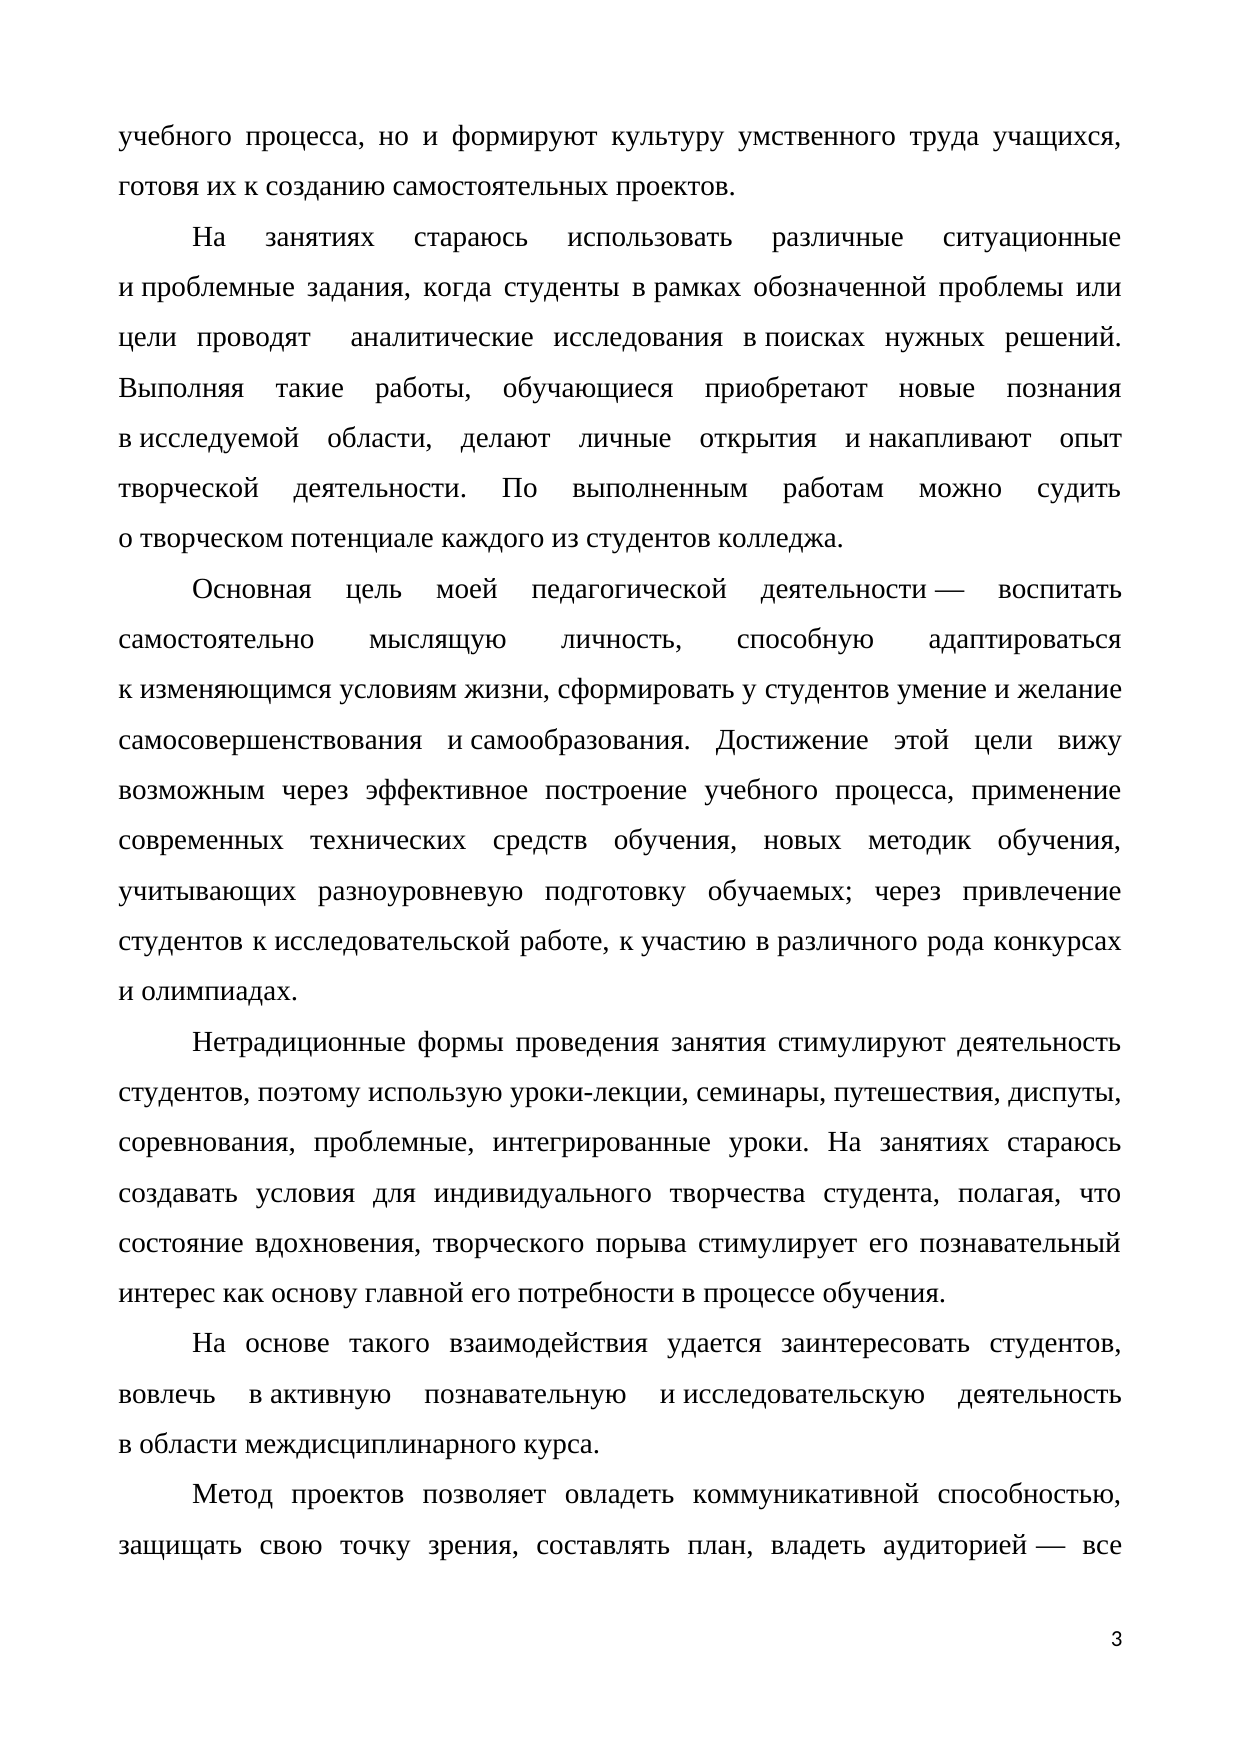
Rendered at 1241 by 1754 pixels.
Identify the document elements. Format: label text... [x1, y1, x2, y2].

text Основная цель моей педагогической деятельности — воспитать самостоятельно мыслящую личность, способную адаптироваться к изменяющимся условиям жизни, сформировать у студентов умение и желание самосовершенствования и самообразования. Достижение этой цели вижу возможным через эффективное построение учебного процесса, применение современных технических средств обучения, новых методик обучения, учитывающих разноуровневую подготовку обучаемых; через привлечение студентов к исследовательской работе, к участию в различного рода конкурсах и олимпиадах. [118, 571, 1122, 1007]
text На занятиях стараюсь использовать различные ситуационные и проблемные задания, когда студенты в рамках обозначенной проблемы или цели проводят аналитические исследования в поисках нужных решений. Выполняя такие работы, обучающиеся приобретают новые познания в исследуемой области, делают личные открытия и накапливают опыт творческой деятельности. По выполненным работам можно судить о творческом потенциале каждого из студентов колледжа. [118, 219, 1122, 554]
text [118, 118, 1122, 202]
text Нетрадиционные формы проведения занятия стимулируют деятельность студентов, поэтому использую уроки-лекции, семинары, путешествия, диспуты, соревнования, проблемные, интегрированные уроки. На занятиях стараюсь создавать условия для индивидуального творчества студента, полагая, что состояние вдохновения, творческого порыва стимулирует его познавательный интерес как основу главной его потребности в процессе обучения. [118, 1024, 1122, 1309]
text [118, 1477, 1122, 1560]
text На основе такого взаимодействия удается заинтересовать студентов, вовлечь в активную познавательную и исследовательскую деятельность в области междисциплинарного курса. [118, 1326, 1122, 1460]
